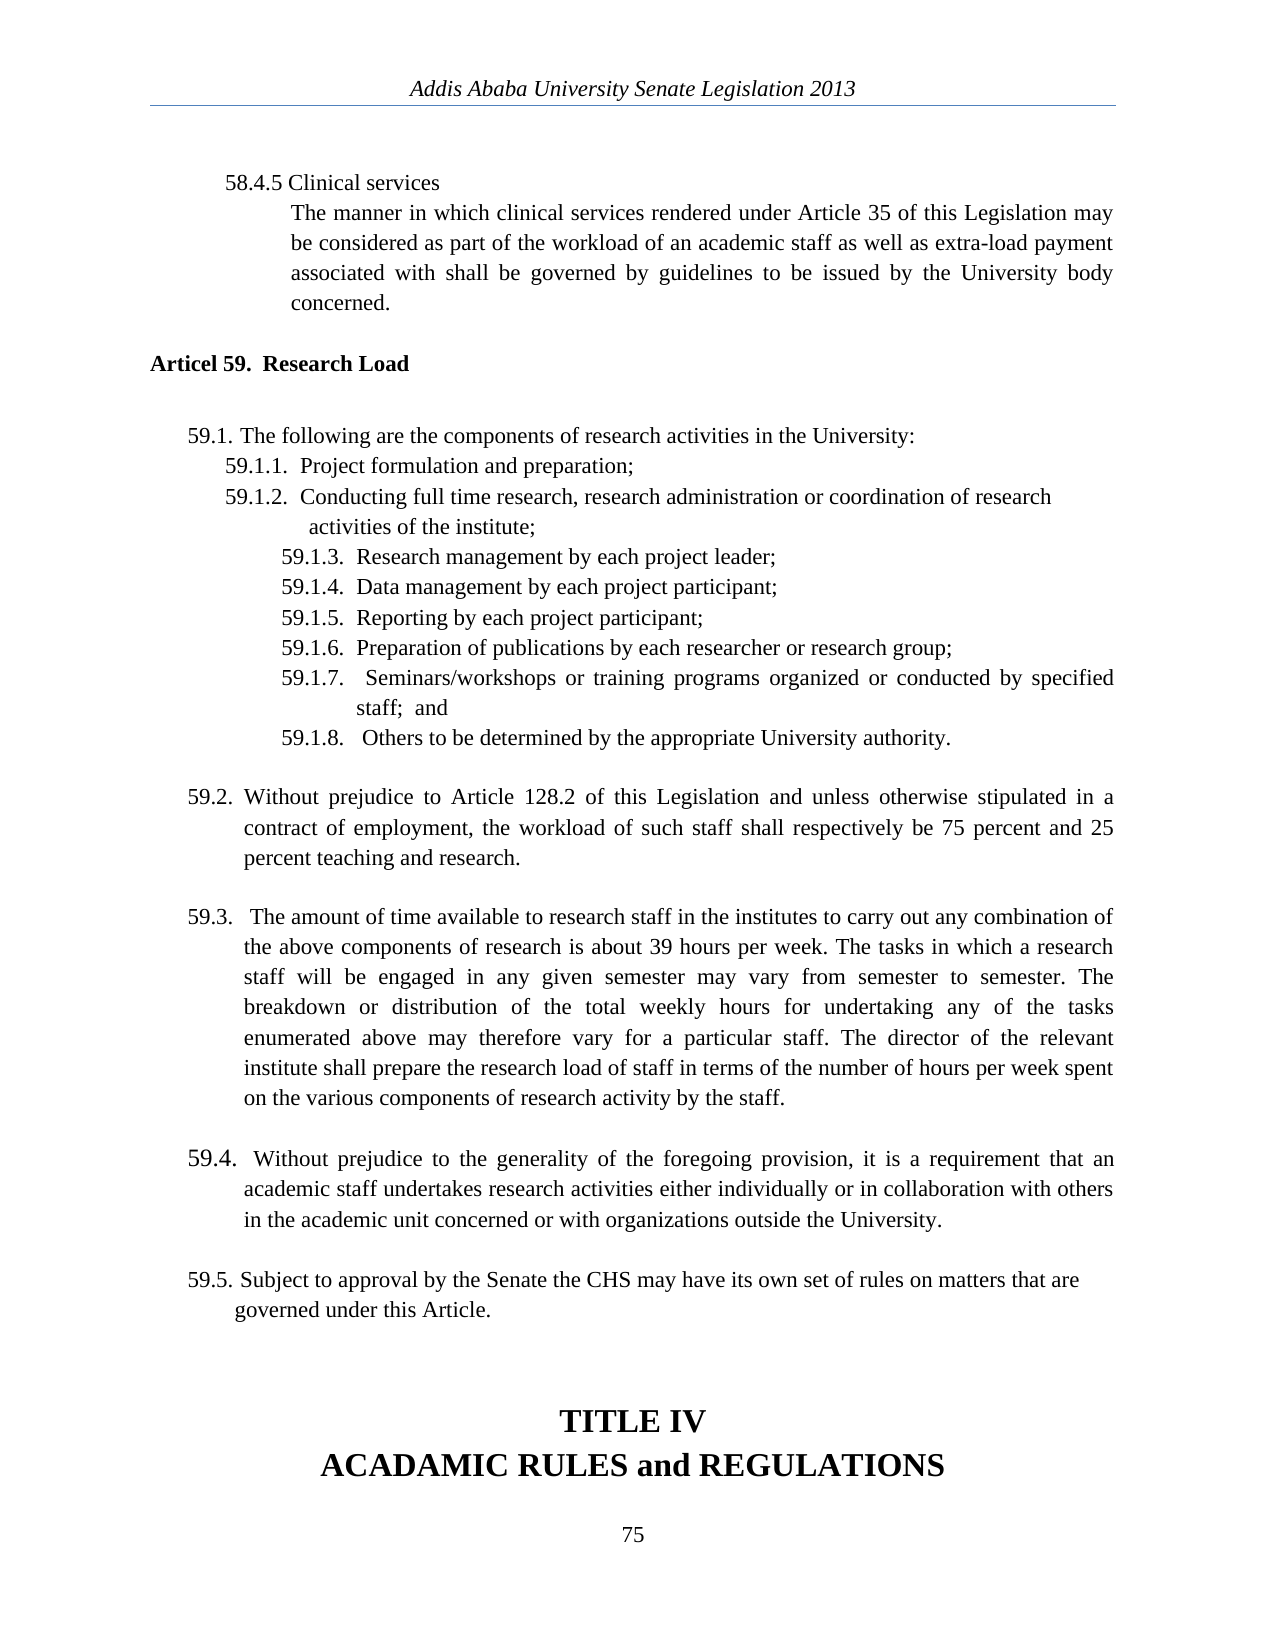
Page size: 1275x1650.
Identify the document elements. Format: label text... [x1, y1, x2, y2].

text The manner in which clinical services rendered under Article 35 of this Legislation may be considered as part of the workload of an academic staff as well as extra-load payment associated with shall be governed by guidelines to be issued by the University body concerned. [225, 199, 1116, 316]
list Preparation of publications by each researcher or research group; [281, 634, 1116, 660]
list Research management by each project leader; [281, 543, 1116, 569]
list Reporting by each project participant; [281, 603, 1116, 630]
text ACADAMIC RULES and REGULATIONS [150, 1445, 1116, 1483]
list Seminars/workshops or training programs organized or conducted by specified staff; and [281, 664, 1116, 721]
list The following are the components of research activities in the University: [187, 422, 1116, 449]
list Without prejudice to Article 128.2 of this Legislation and unless otherwise stipulated in a contract of employment, the workload of such staff shall respectively be 75 percent and 25 percent teaching and research. [187, 783, 1116, 870]
list Project formulation and preparation; [225, 452, 1116, 479]
list Conducting full time research, research administration or coordination of research [225, 483, 1116, 509]
list Without prejudice to the generality of the foregoing provision, it is a requirement that an academic staff undertakes research activities either individually or in collaboration with others in the academic unit concerned or with organizations outside the University. [187, 1143, 1116, 1232]
text activities of the institute; [234, 513, 1116, 539]
list Research Load [150, 350, 1116, 376]
list The amount of time available to research staff in the institutes to carry out any combination of the above components of research is about 39 hours per week. The tasks in which a research staff will be engaged in any given semester may vary from semester to semester. The breakdown or distribution of the total weekly hours for undertaking any of the tasks enumerated above may therefore vary for a particular staff. The director of the relevant institute shall prepare the research load of staff in terms of the number of hours per week spent on the various components of research activity by the staff. [187, 903, 1116, 1110]
text 58.4.5 Clinical services [225, 168, 1116, 195]
list Others to be determined by the appropriate University authority. [281, 724, 1116, 751]
list Data management by each project participant; [281, 573, 1116, 600]
list Subject to approval by the Senate the CHS may have its own set of rules on matters that are governed under this Article. [187, 1266, 1116, 1323]
text TITLE IV [150, 1401, 1116, 1439]
